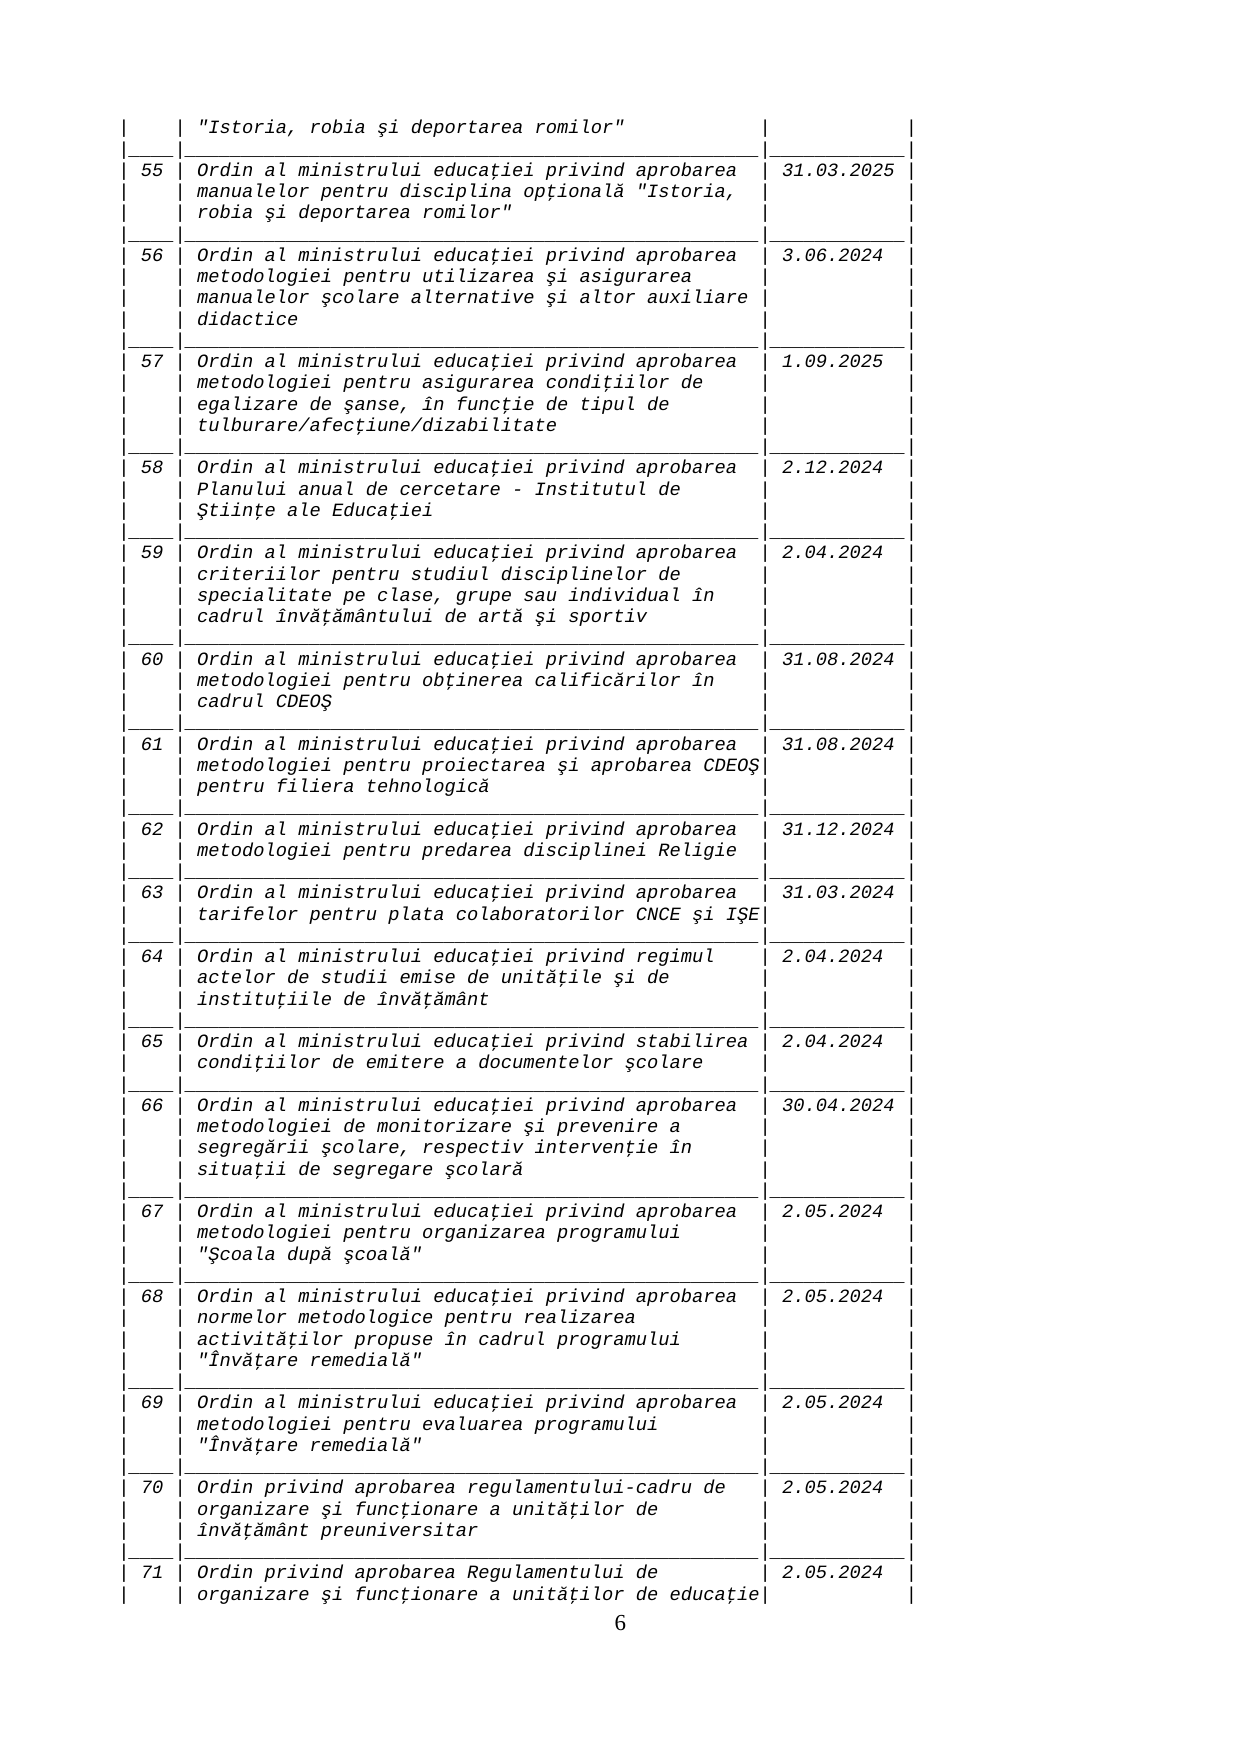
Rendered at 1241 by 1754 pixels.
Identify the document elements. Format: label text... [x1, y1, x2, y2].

text | 65 | Ordin al ministrului educaţiei privind stabilirea | 2.04.2024 | [118, 1032, 1122, 1053]
text |____|___________________________________________________|____________| [118, 437, 1122, 458]
text |____|___________________________________________________|____________| [118, 1372, 1122, 1393]
text | | învăţământ preuniversitar | | [118, 1521, 1122, 1542]
text |____|___________________________________________________|____________| [118, 862, 1122, 883]
text | | metodologiei pentru proiectarea şi aprobarea CDEOŞ| | [118, 756, 1122, 777]
text | | "Învăţare remedială" | | [118, 1351, 1122, 1372]
text |____|___________________________________________________|____________| [118, 1011, 1122, 1032]
text | 57 | Ordin al ministrului educaţiei privind aprobarea | 1.09.2025 | [118, 352, 1122, 373]
text | 62 | Ordin al ministrului educaţiei privind aprobarea | 31.12.2024 | [118, 819, 1122, 841]
text | 67 | Ordin al ministrului educaţiei privind aprobarea | 2.05.2024 | [118, 1202, 1122, 1223]
text | | Planului anual de cercetare - Institutul de | | [118, 479, 1122, 501]
text | | specialitate pe clase, grupe sau individual în | | [118, 586, 1122, 607]
text |____|___________________________________________________|____________| [118, 713, 1122, 734]
text | 69 | Ordin al ministrului educaţiei privind aprobarea | 2.05.2024 | [118, 1393, 1122, 1414]
text |____|___________________________________________________|____________| [118, 628, 1122, 649]
text |____|___________________________________________________|____________| [118, 1266, 1122, 1287]
text |____|___________________________________________________|____________| [118, 522, 1122, 543]
text | | manualelor şcolare alternative şi altor auxiliare | | [118, 288, 1122, 309]
text |____|___________________________________________________|____________| [118, 331, 1122, 352]
text | | cadrul CDEOŞ | | [118, 692, 1122, 713]
text | 63 | Ordin al ministrului educaţiei privind aprobarea | 31.03.2024 | [118, 883, 1122, 904]
text | 70 | Ordin privind aprobarea regulamentului-cadru de | 2.05.2024 | [118, 1478, 1122, 1499]
text | | metodologiei pentru predarea disciplinei Religie | | [118, 841, 1122, 862]
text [118, 1542, 1122, 1563]
text | | didactice | | [118, 309, 1122, 331]
text |____|___________________________________________________|____________| [118, 1074, 1122, 1096]
text | | manualelor pentru disciplina opţională "Istoria, | | [118, 182, 1122, 203]
text |____|___________________________________________________|____________| [118, 798, 1122, 819]
text | 64 | Ordin al ministrului educaţiei privind regimul | 2.04.2024 | [118, 947, 1122, 968]
text | | metodologiei pentru evaluarea programului | | [118, 1414, 1122, 1436]
text | | metodologiei de monitorizare şi prevenire a | | [118, 1117, 1122, 1138]
text | | "Istoria, robia şi deportarea romilor" | | [118, 118, 1122, 139]
text | 58 | Ordin al ministrului educaţiei privind aprobarea | 2.12.2024 | [118, 458, 1122, 479]
text | | tulburare/afecţiune/dizabilitate | | [118, 416, 1122, 437]
text | 59 | Ordin al ministrului educaţiei privind aprobarea | 2.04.2024 | [118, 543, 1122, 564]
text | | organizare şi funcţionare a unităţilor de | | [118, 1499, 1122, 1521]
text | | robia şi deportarea romilor" | | [118, 203, 1122, 224]
text | | metodologiei pentru obţinerea calificărilor în | | [118, 671, 1122, 692]
text | | criteriilor pentru studiul disciplinelor de | | [118, 564, 1122, 586]
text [118, 139, 1122, 161]
text | 61 | Ordin al ministrului educaţiei privind aprobarea | 31.08.2024 | [118, 734, 1122, 756]
text |____|___________________________________________________|____________| [118, 926, 1122, 947]
text | 68 | Ordin al ministrului educaţiei privind aprobarea | 2.05.2024 | [118, 1287, 1122, 1308]
text | | tarifelor pentru plata colaboratorilor CNCE şi IŞE| | [118, 904, 1122, 926]
text | | egalizare de şanse, în funcţie de tipul de | | [118, 394, 1122, 416]
text | | actelor de studii emise de unităţile şi de | | [118, 968, 1122, 989]
text | | organizare şi funcţionare a unităţilor de educaţie| | [118, 1584, 1122, 1606]
text | | Ştiinţe ale Educaţiei | | [118, 501, 1122, 522]
text | 60 | Ordin al ministrului educaţiei privind aprobarea | 31.08.2024 | [118, 649, 1122, 671]
text | | normelor metodologice pentru realizarea | | [118, 1308, 1122, 1329]
text | | metodologiei pentru utilizarea şi asigurarea | | [118, 267, 1122, 288]
text | | pentru filiera tehnologică | | [118, 777, 1122, 798]
text | | activităţilor propuse în cadrul programului | | [118, 1329, 1122, 1351]
text | | metodologiei pentru asigurarea condiţiilor de | | [118, 373, 1122, 394]
text | 55 | Ordin al ministrului educaţiei privind aprobarea | 31.03.2025 | [118, 161, 1122, 182]
text | | metodologiei pentru organizarea programului | | [118, 1223, 1122, 1244]
text | | instituţiile de învăţământ | | [118, 989, 1122, 1011]
text | | "Şcoala după şcoală" | | [118, 1244, 1122, 1266]
text | | condiţiilor de emitere a documentelor şcolare | | [118, 1053, 1122, 1074]
text | | cadrul învăţământului de artă şi sportiv | | [118, 607, 1122, 628]
text | | segregării şcolare, respectiv intervenţie în | | [118, 1138, 1122, 1159]
text | 71 | Ordin privind aprobarea Regulamentului de | 2.05.2024 | [118, 1563, 1122, 1584]
text |____|___________________________________________________|____________| [118, 1181, 1122, 1202]
text | 56 | Ordin al ministrului educaţiei privind aprobarea | 3.06.2024 | [118, 246, 1122, 267]
text |____|___________________________________________________|____________| [118, 224, 1122, 246]
text | | "Învăţare remedială" | | [118, 1436, 1122, 1457]
text |____|___________________________________________________|____________| [118, 1457, 1122, 1478]
text | 66 | Ordin al ministrului educaţiei privind aprobarea | 30.04.2024 | [118, 1096, 1122, 1117]
text | | situaţii de segregare şcolară | | [118, 1159, 1122, 1181]
